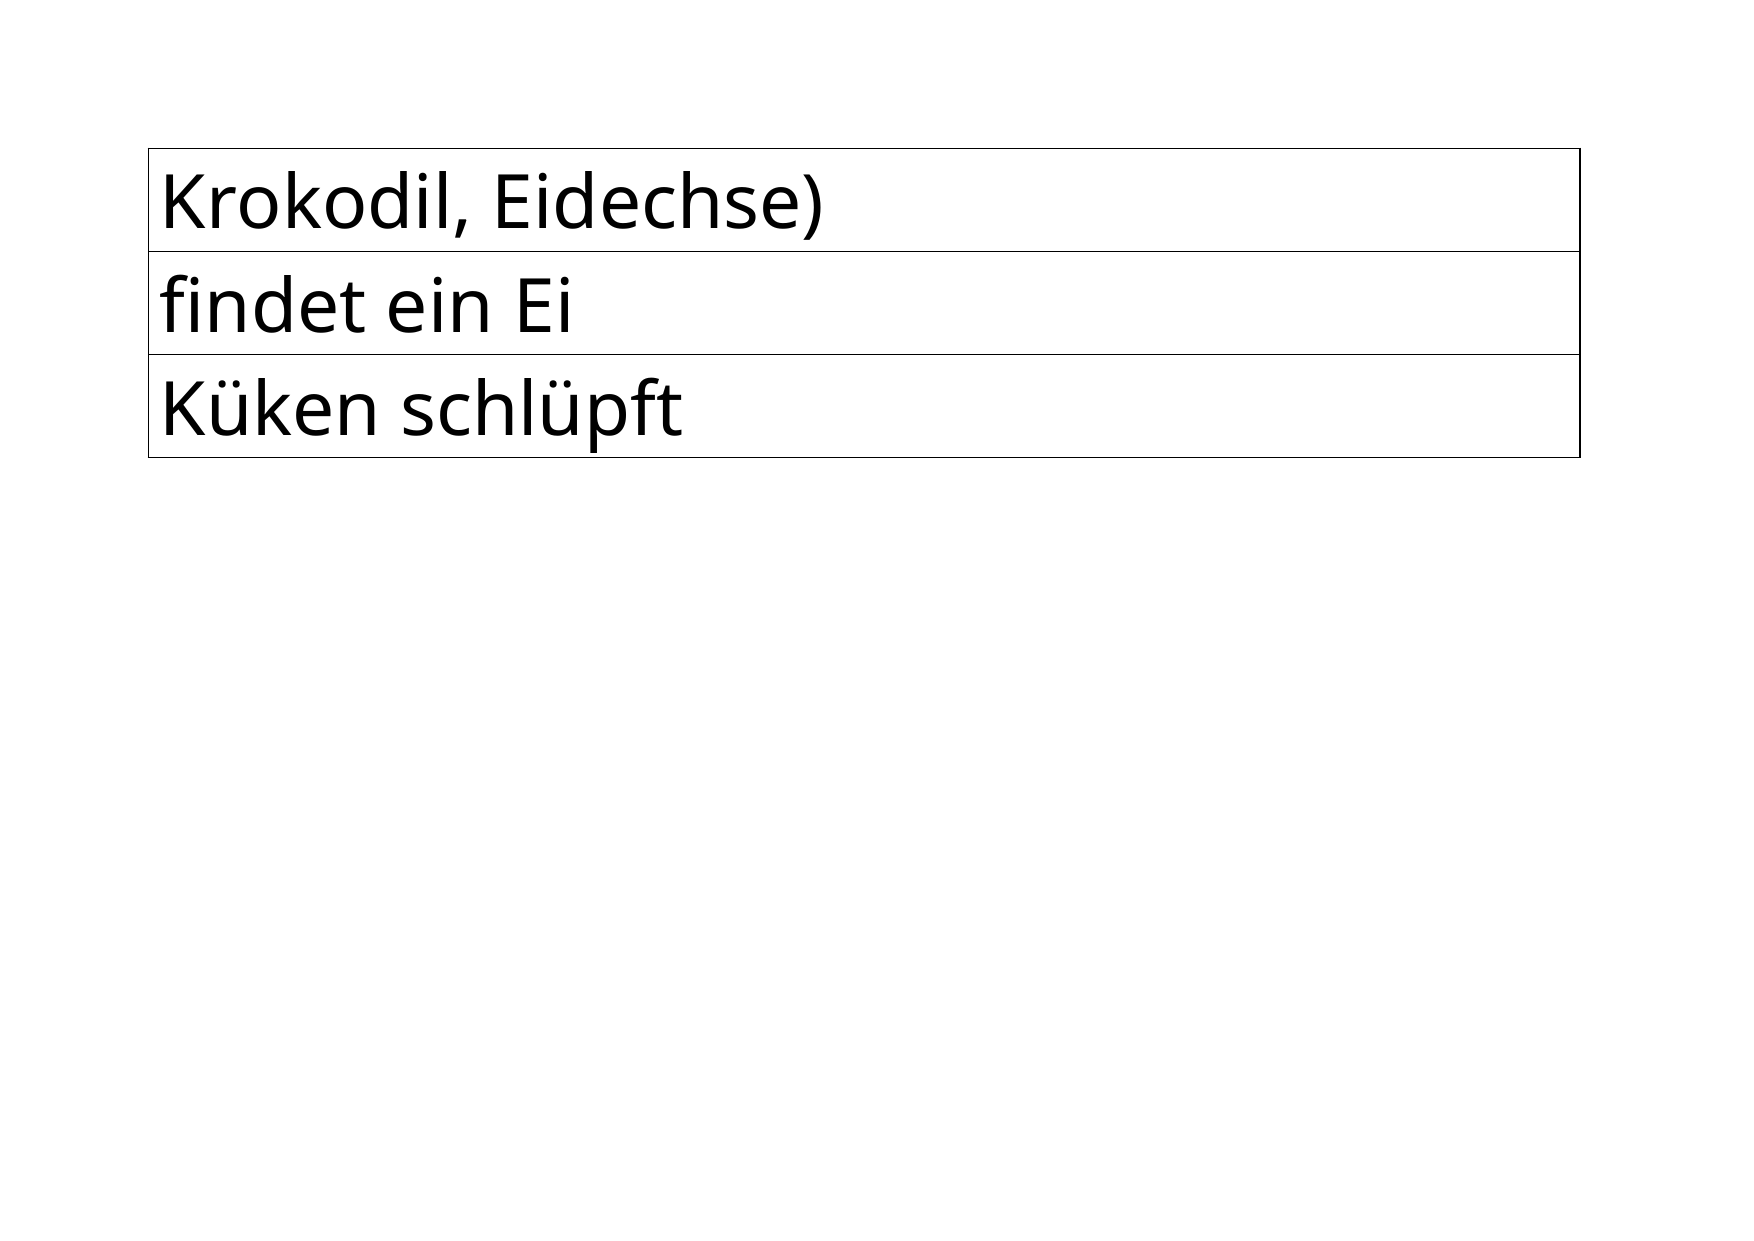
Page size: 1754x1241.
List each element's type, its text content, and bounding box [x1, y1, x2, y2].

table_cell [149, 149, 1579, 251]
table_cell Küken schlüpft [149, 355, 1579, 457]
table_cell findet ein Ei [149, 252, 1579, 354]
